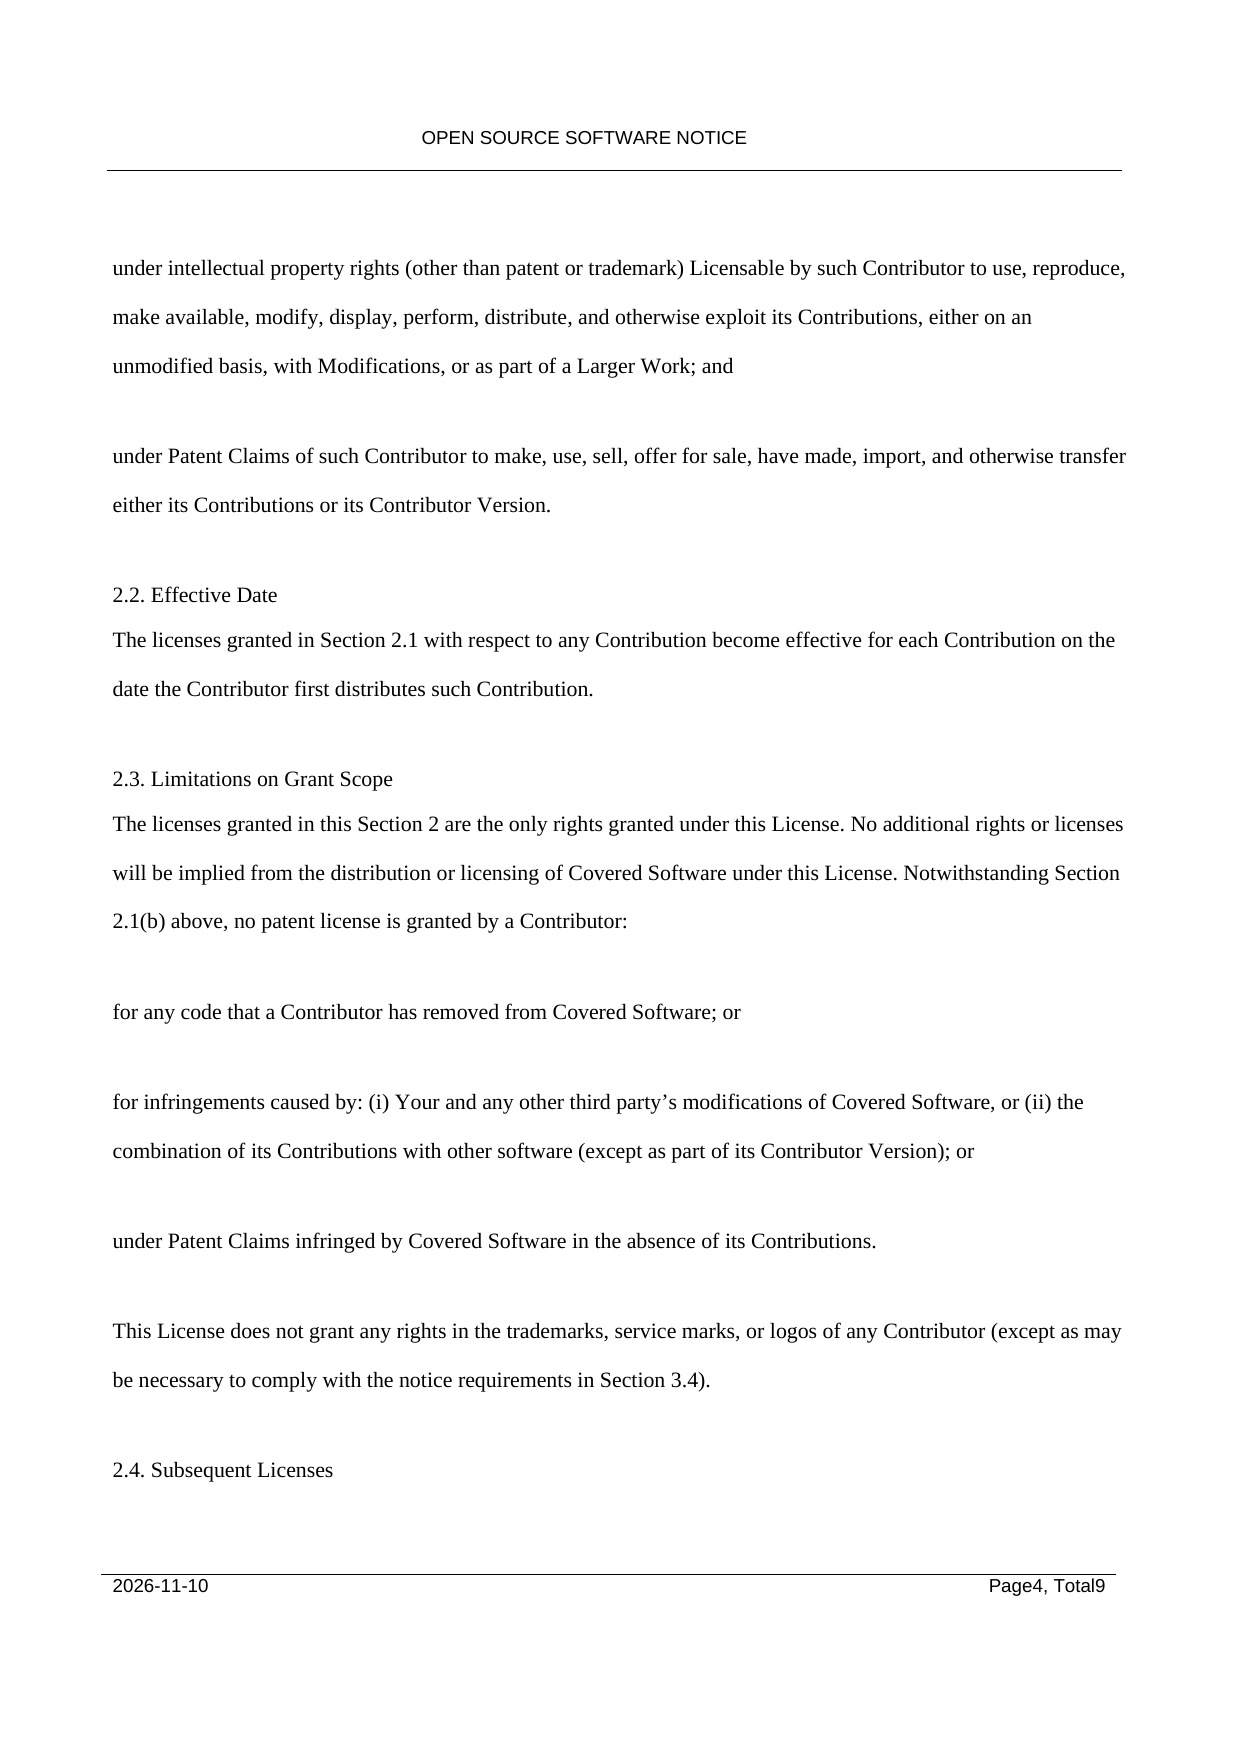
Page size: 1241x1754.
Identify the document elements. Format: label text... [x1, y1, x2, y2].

text for any code that a Contributor has removed from Covered Software; or [112, 995, 1128, 1027]
text 2.4. Subsequent Licenses [112, 1453, 1128, 1486]
text 2.3. Limitations on Grant Scope [112, 762, 1128, 795]
text 2.2. Effective Date [112, 578, 1128, 611]
text The licenses granted in this Section 2 are the only rights granted under this License. No additional rights or licenses will be implied from the distribution or licensing of Covered Software under this License. Notwithstanding Section 2.1(b) above, no patent license is granted by a Contributor: [112, 807, 1128, 937]
text under intellectual property rights (other than patent or trademark) Licensable by such Contributor to use, reproduce, make available, modify, display, perform, distribute, and otherwise exploit its Contributions, either on an unmodified basis, with Modifications, or as part of a Larger Work; and [112, 251, 1128, 381]
text under Patent Claims of such Contributor to make, use, sell, offer for sale, have made, import, and otherwise transfer either its Contributions or its Contributor Version. [112, 439, 1128, 520]
text under Patent Claims infringed by Covered Software in the absence of its Contributions. [112, 1224, 1128, 1257]
text This License does not grant any rights in the trademarks, service marks, or logos of any Contributor (except as may be necessary to comply with the notice requirements in Section 3.4). [112, 1314, 1128, 1396]
text for infringements caused by: (i) Your and any other third party’s modifications of Covered Software, or (ii) the combination of its Contributions with other software (except as part of its Contributor Version); or [112, 1085, 1128, 1166]
text The licenses granted in Section 2.1 with respect to any Contribution become effective for each Contribution on the date the Contributor first distributes such Contribution. [112, 623, 1128, 704]
